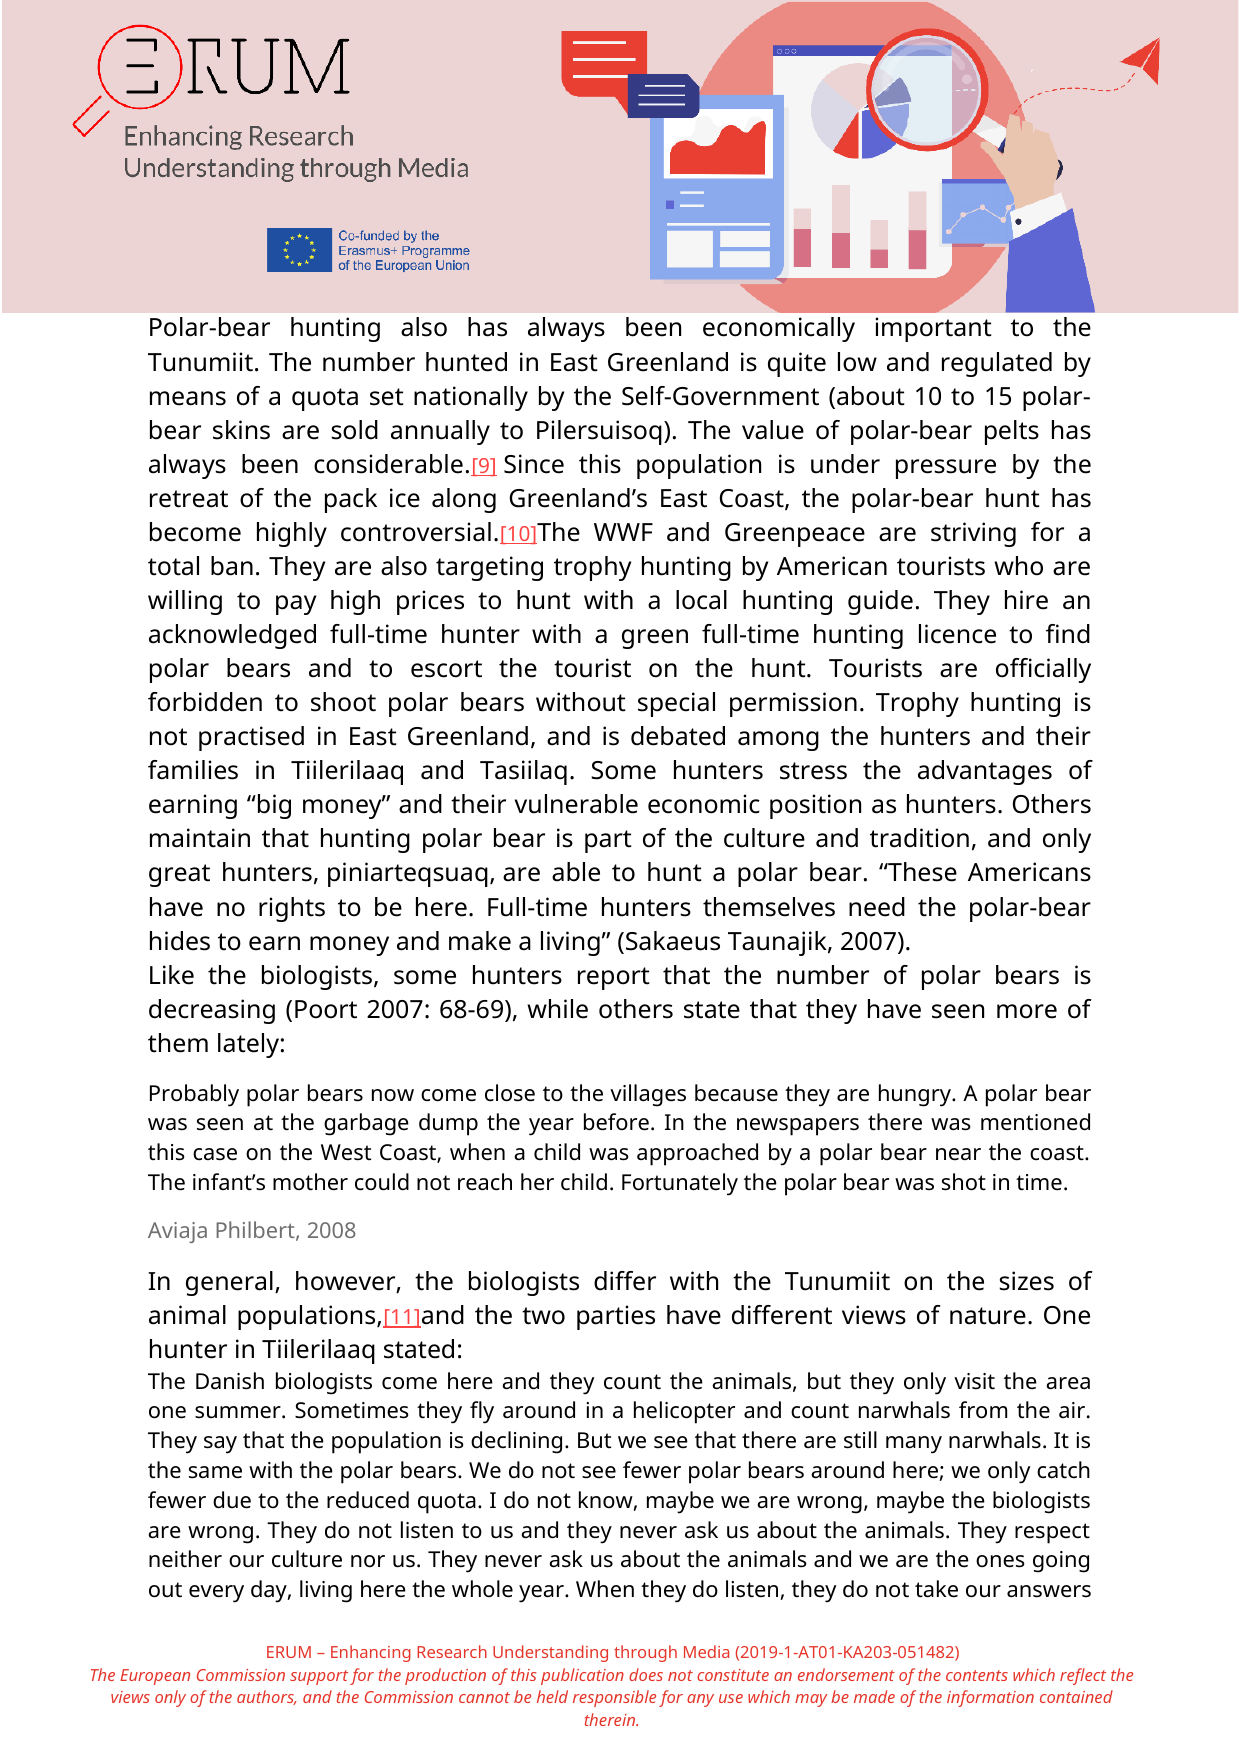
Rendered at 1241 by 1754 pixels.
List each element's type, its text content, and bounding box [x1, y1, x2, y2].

text Aviaja Philbert, 2008 [148, 1215, 1093, 1244]
picture [0, 0, 1241, 313]
text Like the biologists, some hunters report that the number of polar bears is decreasing (Poort 2007: 68-69), while others state that they have seen more of them lately: [148, 957, 1093, 1059]
text In general, however, the biologists differ with the Tunumiit on the sizes of animal populations,[11]and the two parties have different views of nature. One hunter in Tiilerilaaq stated: [148, 1263, 1093, 1366]
text Probably polar bears now come close to the villages because they are hungry. A polar bear was seen at the garbage dump the year before. In the newspapers there was mentioned this case on the West Coast, when a child was approached by a polar bear near the coast. The infant’s mother could not reach her child. Fortunately the polar bear was shot in time. [148, 1077, 1093, 1197]
text Polar-bear hunting also has always been economically important to the Tunumiit. The number hunted in East Greenland is quite low and regulated by means of a quota set nationally by the Self-Government (about 10 to 15 polar-bear skins are sold annually to Pilersuisoq). The value of polar-bear pelts has always been considerable.[9] Since this population is under pressure by the retreat of the pack ice along Greenland’s East Coast, the polar-bear hunt has become highly controversial.[10]The WWF and Greenpeace are striving for a total ban. They are also targeting trophy hunting by American tourists who are willing to pay high prices to hunt with a local hunting guide. They hire an acknowledged full-time hunter with a green full-time hunting licence to find polar bears and to escort the tourist on the hunt. Tourists are officially forbidden to shoot polar bears without special permission. Trophy hunting is not practised in East Greenland, and is debated among the hunters and their families in Tiilerilaaq and Tasiilaq. Some hunters stress the advantages of earning “big money” and their vulnerable economic position as hunters. Others maintain that hunting polar bear is part of the culture and tradition, and only great hunters, piniarteqsuaq, are able to hunt a polar bear. “These Americans have no rights to be here. Full-time hunters themselves need the polar-bear hides to earn money and make a living” (Sakaeus Taunajik, 2007). [148, 310, 1093, 957]
